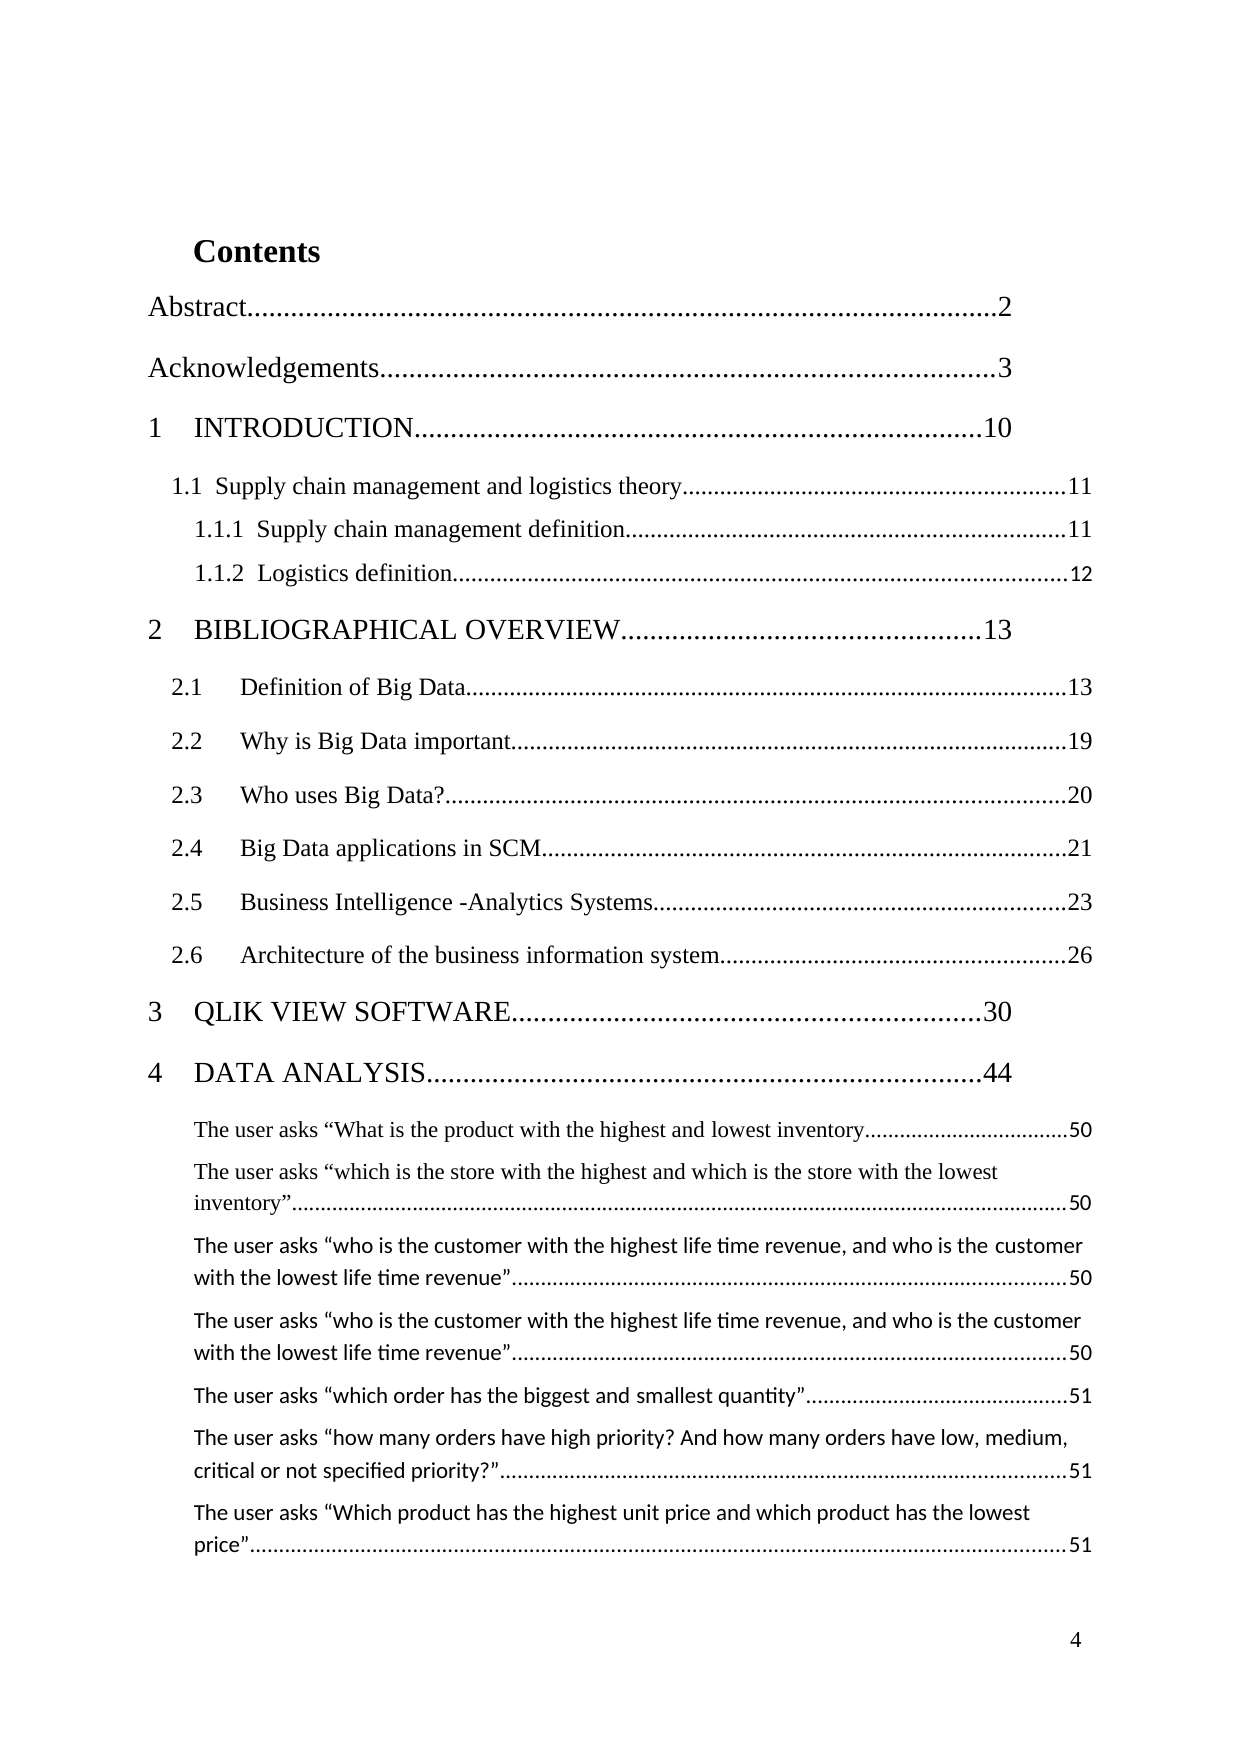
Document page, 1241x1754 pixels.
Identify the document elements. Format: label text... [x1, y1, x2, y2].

subtitle Contents [193, 231, 1223, 270]
